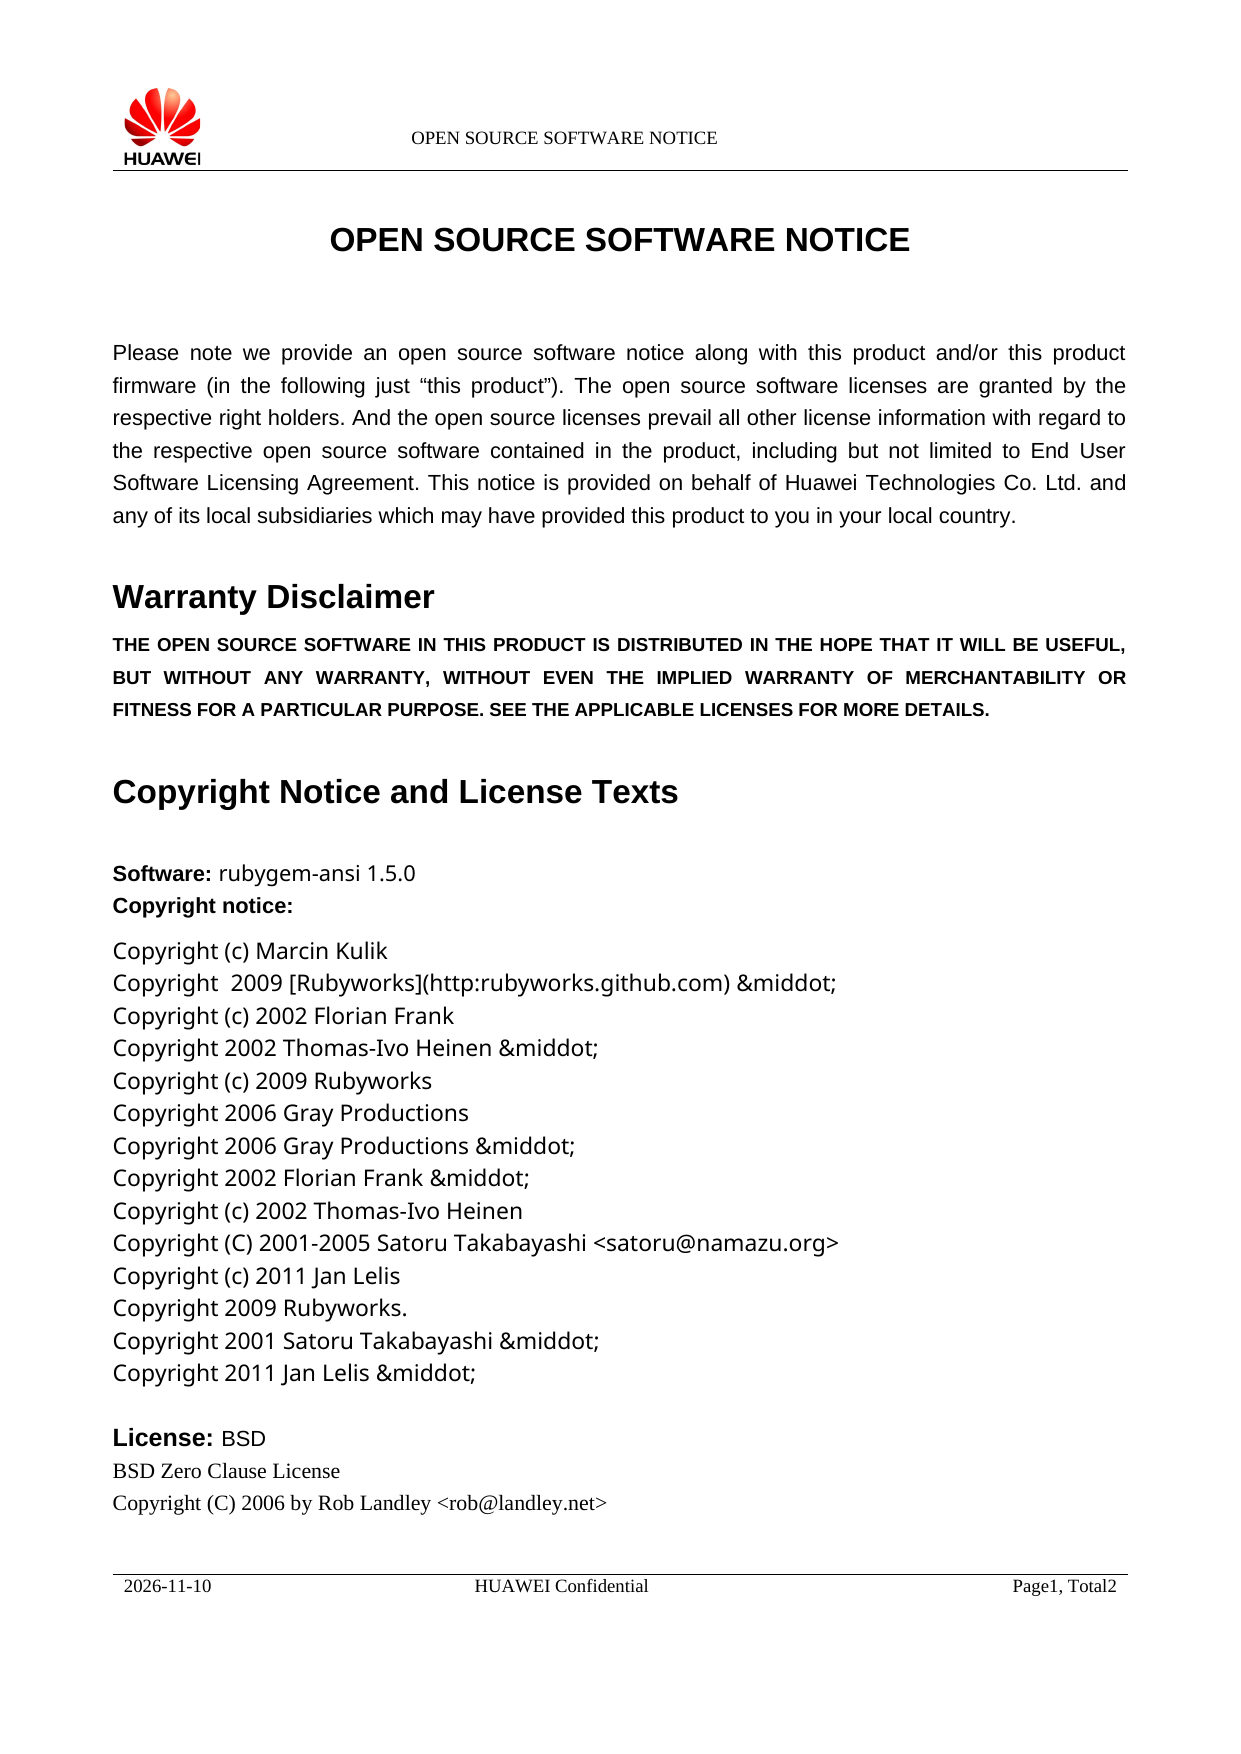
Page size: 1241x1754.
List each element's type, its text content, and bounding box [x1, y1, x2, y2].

text Copyright (c) Marcin Kulik Copyright 2009 [Rubyworks](http:rubyworks.github.com) &middot; Copyright (c) 2002 Florian Frank Copyright 2002 Thomas-Ivo Heinen &middot; Copyright (c) 2009 Rubyworks Copyright 2006 Gray Productions Copyright 2006 Gray Productions &middot; Copyright 2002 Florian Frank &middot; Copyright (c) 2002 Thomas-Ivo Heinen Copyright (C) 2001-2005 Satoru Takabayashi <satoru@namazu.org> Copyright (c) 2011 Jan Lelis Copyright 2009 Rubyworks. Copyright 2001 Satoru Takabayashi &middot; Copyright 2011 Jan Lelis &middot; [112, 934, 1128, 1421]
picture [124, 88, 201, 165]
text License: BSD [112, 1421, 1128, 1454]
text Warranty Disclaimer [112, 564, 1128, 629]
text OPEN SOURCE SOFTWARE NOTICE [112, 206, 1128, 271]
text The open source software in this product is distributed in the hope that it will be useful, but WITHOUT ANY WARRANTY, without even the implied warranty of MERCHANTABILITY or FITNESS FOR A PARTICULAR PURPOSE. See the applicable licenses for more details. [112, 629, 1128, 726]
text Copyright notice: [112, 889, 1128, 921]
text Copyright Notice and License Texts [112, 759, 1128, 824]
title Software: rubygem-ansi 1.5.0 [112, 856, 1128, 889]
text Please note we provide an open source software notice along with this product and/or this product firmware (in the following just “this product”). The open source software licenses are granted by the respective right holders. And the open source licenses prevail all other license information with regard to the respective open source software contained in the product, including but not limited to End User Software Licensing Agreement. This notice is provided on behalf of Huawei Technologies Co. Ltd. and any of its local subsidiaries which may have provided this product to you in your local country. [112, 336, 1128, 531]
